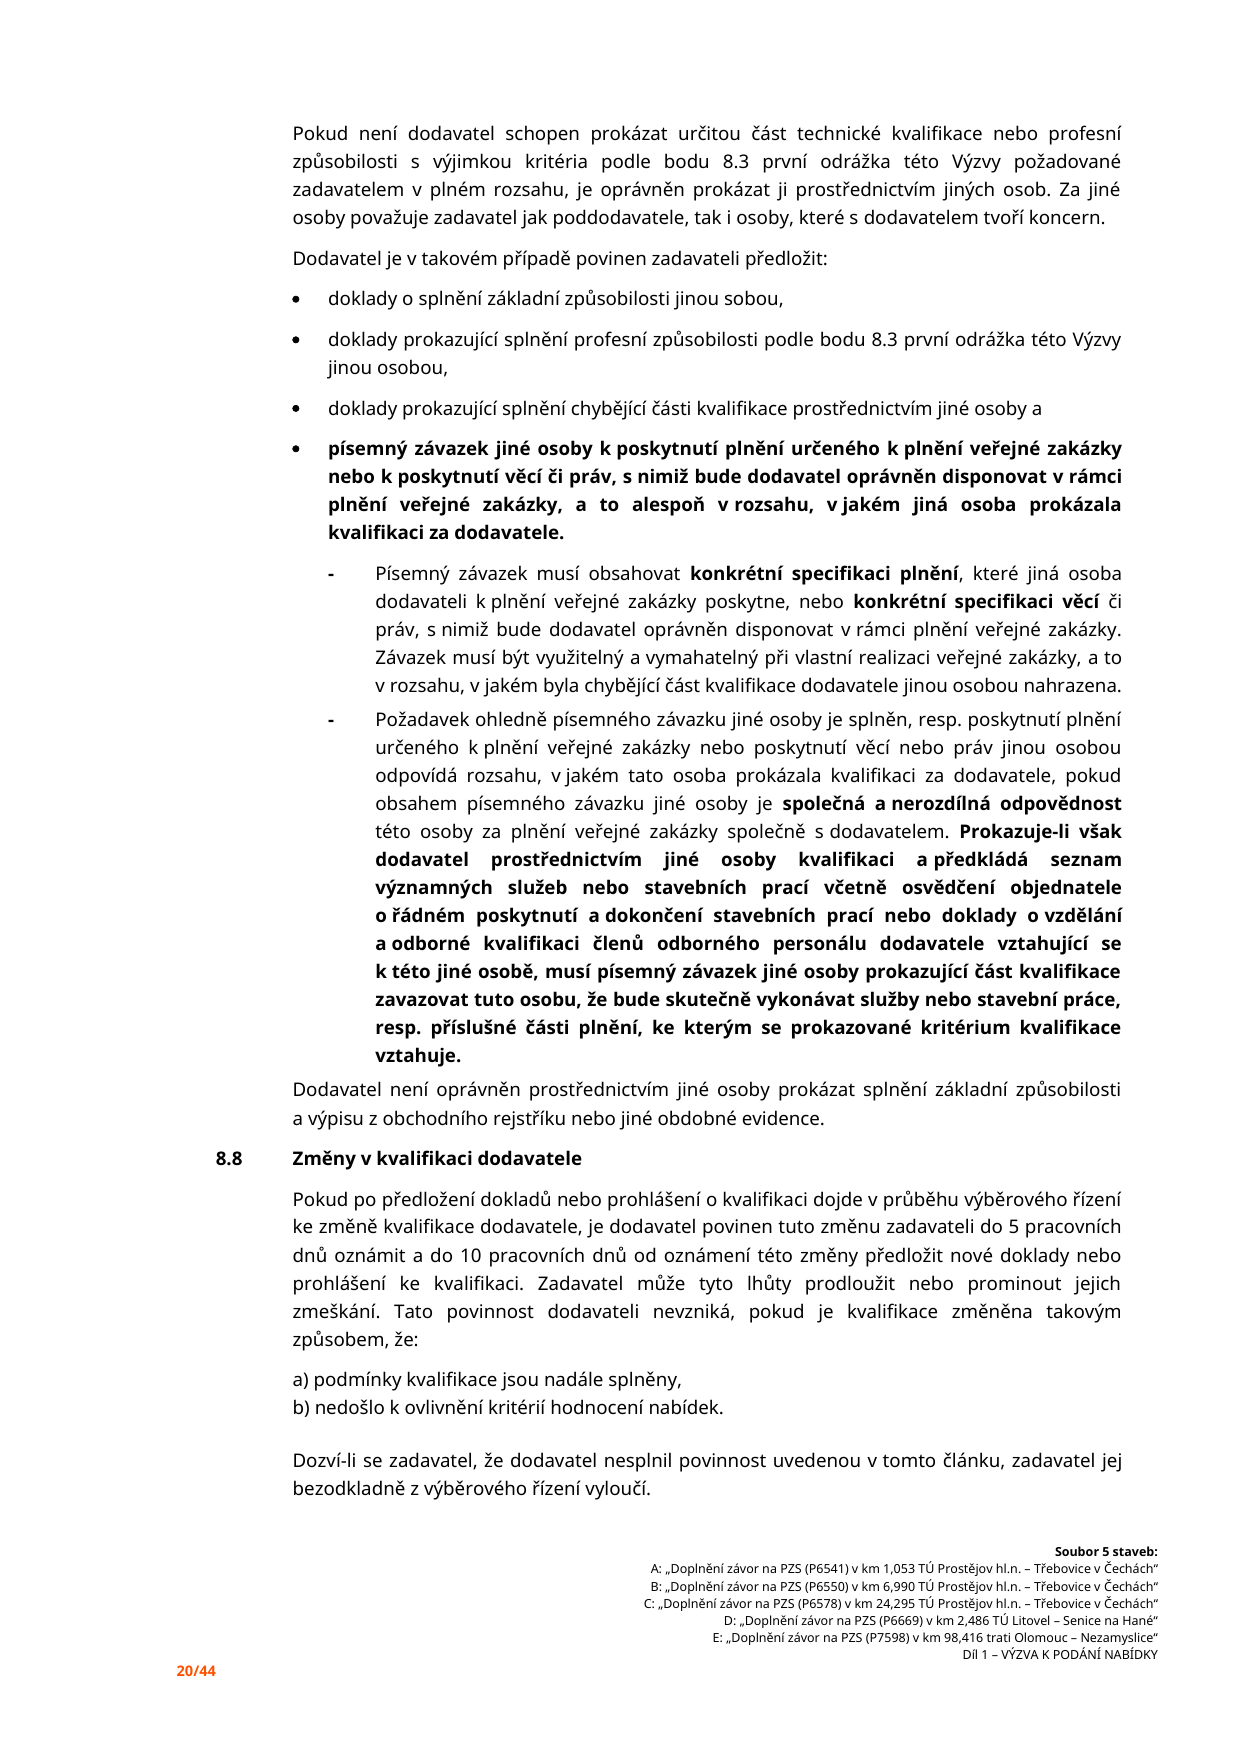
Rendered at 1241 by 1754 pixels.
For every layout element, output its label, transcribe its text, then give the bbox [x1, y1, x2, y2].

text Písemný závazek musí obsahovat konkrétní specifikaci plnění, které jiná osoba dodavateli k plnění veřejné zakázky poskytne, nebo konkrétní specifikaci věcí či práv, s nimiž bude dodavatel oprávněn disponovat v rámci plnění veřejné zakázky. Závazek musí být využitelný a vymahatelný při vlastní realizaci veřejné zakázky, a to v rozsahu, v jakém byla chybějící část kvalifikace dodavatele jinou osobou nahrazena. [328, 560, 1122, 697]
text písemný závazek jiné osoby k poskytnutí plnění určeného k plnění veřejné zakázky nebo k poskytnutí věcí či práv, s nimiž bude dodavatel oprávněn disponovat v rámci plnění veřejné zakázky, a to alespoň v rozsahu, v jakém jiná osoba prokázala kvalifikaci za dodavatele. [292, 435, 1122, 545]
text Pokud není dodavatel schopen prokázat určitou část technické kvalifikace nebo profesní způsobilosti s výjimkou kritéria podle bodu 8.3 první odrážka této Výzvy požadované zadavatelem v plném rozsahu, je oprávněn prokázat ji prostřednictvím jiných osob. Za jiné osoby považuje zadavatel jak poddodavatele, tak i osoby, které s dodavatelem tvoří koncern. [292, 121, 1122, 230]
text Dodavatel není oprávněn prostřednictvím jiné osoby prokázat splnění základní způsobilosti a výpisu z obchodního rejstříku nebo jiné obdobné evidence. [292, 1077, 1122, 1130]
text a) podmínky kvalifikace jsou nadále splněny, [292, 1366, 1122, 1392]
text Pokud po předložení dokladů nebo prohlášení o kvalifikaci dojde v průběhu výběrového řízení ke změně kvalifikace dodavatele, je dodavatel povinen tuto změnu zadavateli do 5 pracovních dnů oznámit a do 10 pracovních dnů od oznámení této změny předložit nové doklady nebo prohlášení ke kvalifikaci. Zadavatel může tyto lhůty prodloužit nebo prominout jejich zmeškání. Tato povinnost dodavateli nevzniká, pokud je kvalifikace změněna takovým způsobem, že: [292, 1186, 1122, 1351]
text doklady prokazující splnění chybějící části kvalifikace prostřednictvím jiné osoby a [292, 395, 1122, 420]
text Změny v kvalifikaci dodavatele [216, 1145, 1122, 1171]
text Dozví-li se zadavatel, že dodavatel nesplnil povinnost uvedenou v tomto článku, zadavatel jej bezodkladně z výběrového řízení vyloučí. [292, 1447, 1122, 1501]
text doklady prokazující splnění profesní způsobilosti podle bodu 8.3 první odrážka této Výzvy jinou osobou, [292, 326, 1122, 380]
text doklady o splnění základní způsobilosti jinou sobou, [292, 286, 1122, 311]
text Požadavek ohledně písemného závazku jiné osoby je splněn, resp. poskytnutí plnění určeného k plnění veřejné zakázky nebo poskytnutí věcí nebo práv jinou osobou odpovídá rozsahu, v jakém tato osoba prokázala kvalifikaci za dodavatele, pokud obsahem písemného závazku jiné osoby je společná a nerozdílná odpovědnost této osoby za plnění veřejné zakázky společně s dodavatelem. Prokazuje-li však dodavatel prostřednictvím jiné osoby kvalifikaci a předkládá seznam významných služeb nebo stavebních prací včetně osvědčení objednatele o řádném poskytnutí a dokončení stavebních prací nebo doklady o vzdělání a odborné kvalifikaci členů odborného personálu dodavatele vztahující se k této jiné osobě, musí písemný závazek jiné osoby prokazující část kvalifikace zavazovat tuto osobu, že bude skutečně vykonávat služby nebo stavební práce, resp. příslušné části plnění, ke kterým se prokazované kritérium kvalifikace vztahuje. [328, 706, 1122, 1068]
text Dodavatel je v takovém případě povinen zadavateli předložit: [292, 245, 1122, 271]
text b) nedošlo k ovlivnění kritérií hodnocení nabídek. [292, 1394, 1122, 1420]
